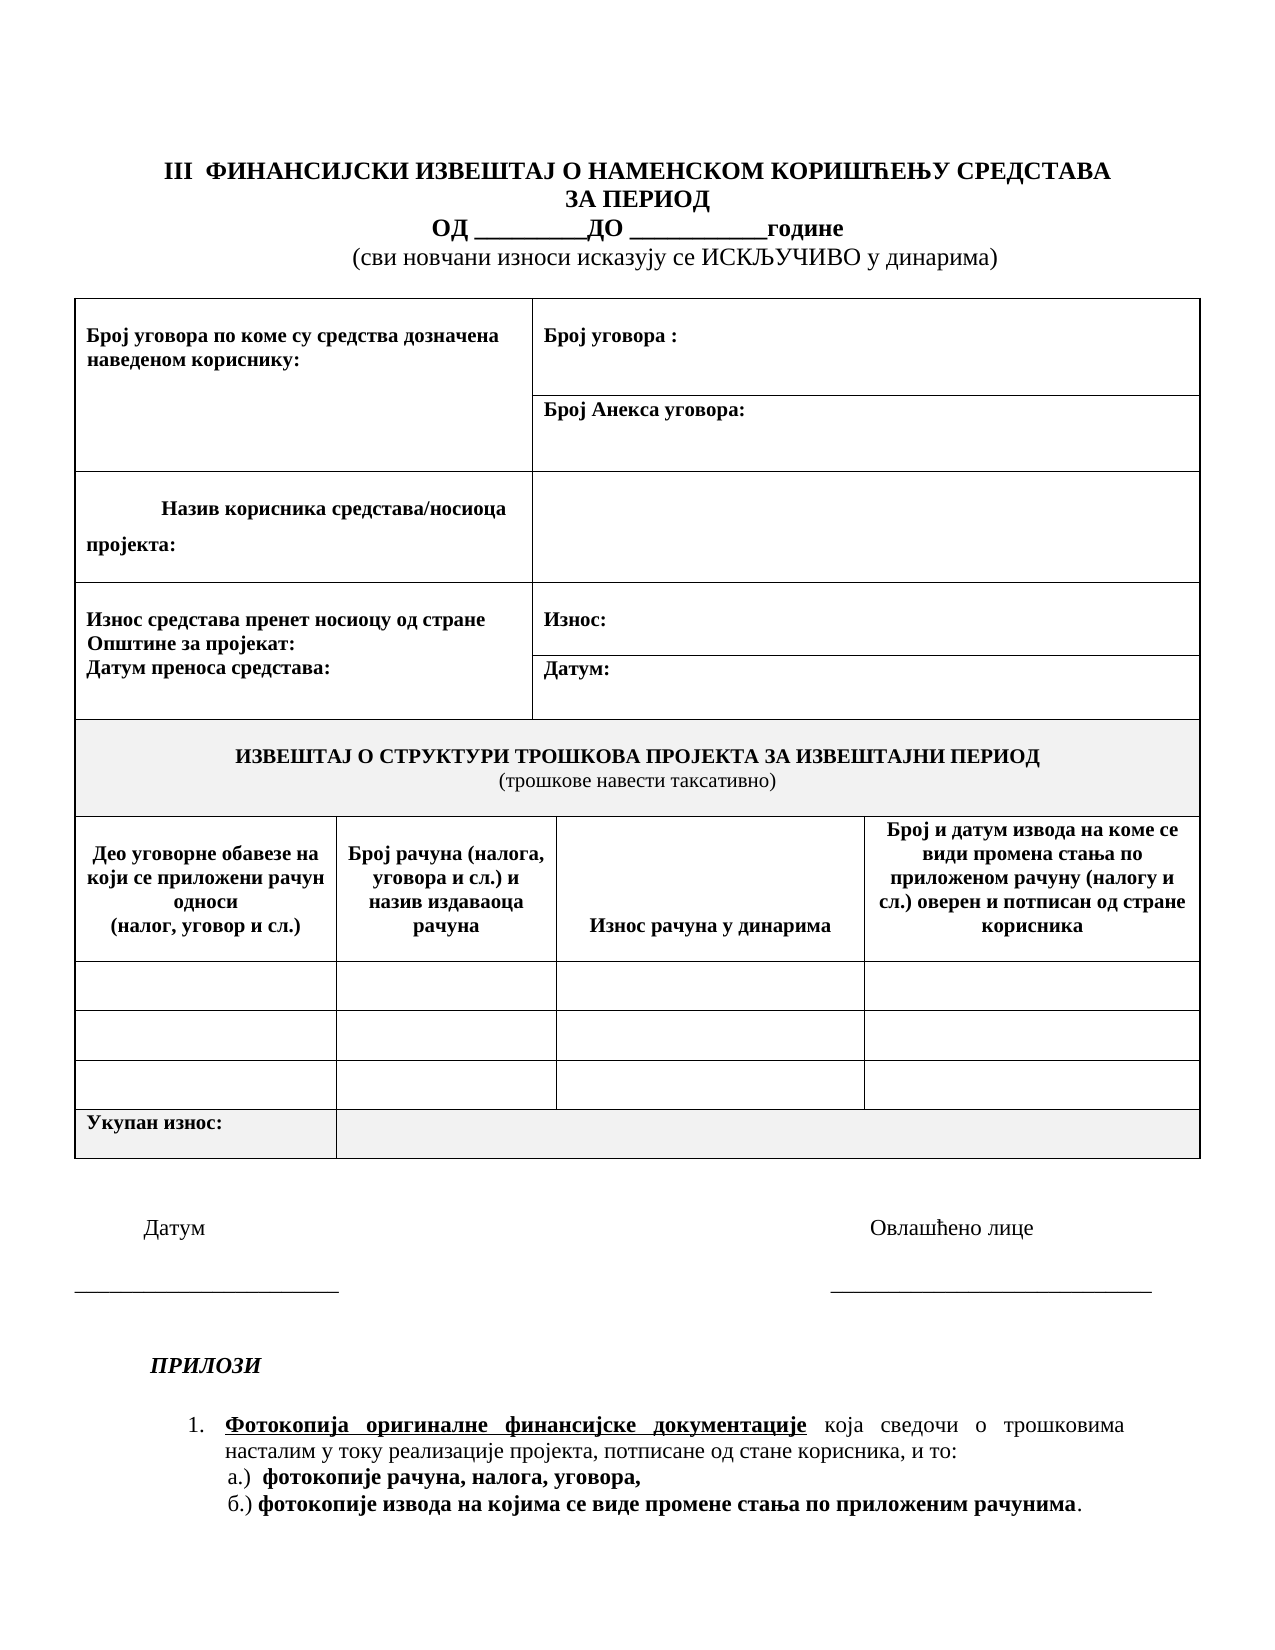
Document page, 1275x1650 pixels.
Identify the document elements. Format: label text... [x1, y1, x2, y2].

table_cell [865, 962, 1199, 1010]
text III ФИНАНСИЈСКИ ИЗВЕШТАЈ O НАМЕНСКОМ КОРИШЋЕЊУ СРЕДСТАВА ЗА ПЕРИОД [150, 156, 1125, 213]
table_cell [557, 962, 864, 1010]
table_cell Укупан износ: [76, 1110, 336, 1158]
text а.) фотокопије рачуна, налога, уговора, [227, 1463, 1125, 1490]
table_cell [337, 962, 556, 1010]
table_cell [76, 1061, 336, 1109]
table_cell [76, 1011, 336, 1059]
table_cell [865, 1061, 1199, 1109]
table_cell [557, 1061, 864, 1109]
table_cell Износ средстава пренет носиоцу од стране Општине за пројекат: Датум преноса средстава: [76, 583, 532, 718]
table_cell [557, 1011, 864, 1059]
table_cell Износ рачуна у динарима [557, 817, 864, 961]
table_cell Износ: [533, 583, 1199, 655]
table_header Број уговора по коме су средства дозначена наведеном кориснику: [76, 299, 532, 471]
table_cell Датум: [533, 656, 1199, 718]
table_cell [337, 1110, 1199, 1158]
text ОД _________ДО ___________године [150, 213, 1125, 242]
table_cell [76, 962, 336, 1010]
table_cell Број рачуна (налога, уговора и сл.) и назив издаваоца рачуна [337, 817, 556, 961]
table_cell ИЗВЕШТАЈ О СТРУКТУРИ ТРОШКОВА ПРОЈЕКТА ЗА ИЗВЕШТАЈНИ ПЕРИОД (трошкове навести таксативно) [76, 720, 1199, 816]
table_cell [337, 1061, 556, 1109]
table_cell Део уговорне обавезе на који се приложени рачун односи (налог, уговор и сл.) [76, 817, 336, 961]
text б.) фотокопије извода на којима се виде промене стања по приложеним рачунима. [227, 1490, 1125, 1516]
table_cell Број Анекса уговора: [533, 396, 1199, 471]
table_cell Број и датум извода на коме се види промена стања по приложеном рачуну (налогу и сл.) оверен и потписан од стране корисника [865, 817, 1199, 961]
table_cell [865, 1011, 1199, 1059]
text (сви новчани износи исказују се ИСКЉУЧИВО у динарима) [150, 242, 1125, 271]
table_header Датум Овлашћено лице _______________________ ____________________________ [61, 1183, 1214, 1327]
table_cell [337, 1011, 556, 1059]
table_cell [533, 472, 1199, 582]
list Фотокопија оригиналне финансијске документације која сведочи о трошковима насталим у току реализације пројекта, потписане од стане корисника, и то: [187, 1411, 1125, 1463]
table_cell Назив корисника средстава/носиоца пројекта: [76, 472, 532, 582]
table_header Број уговора : [533, 299, 1199, 395]
text ПРИЛОЗИ [150, 1352, 1125, 1378]
